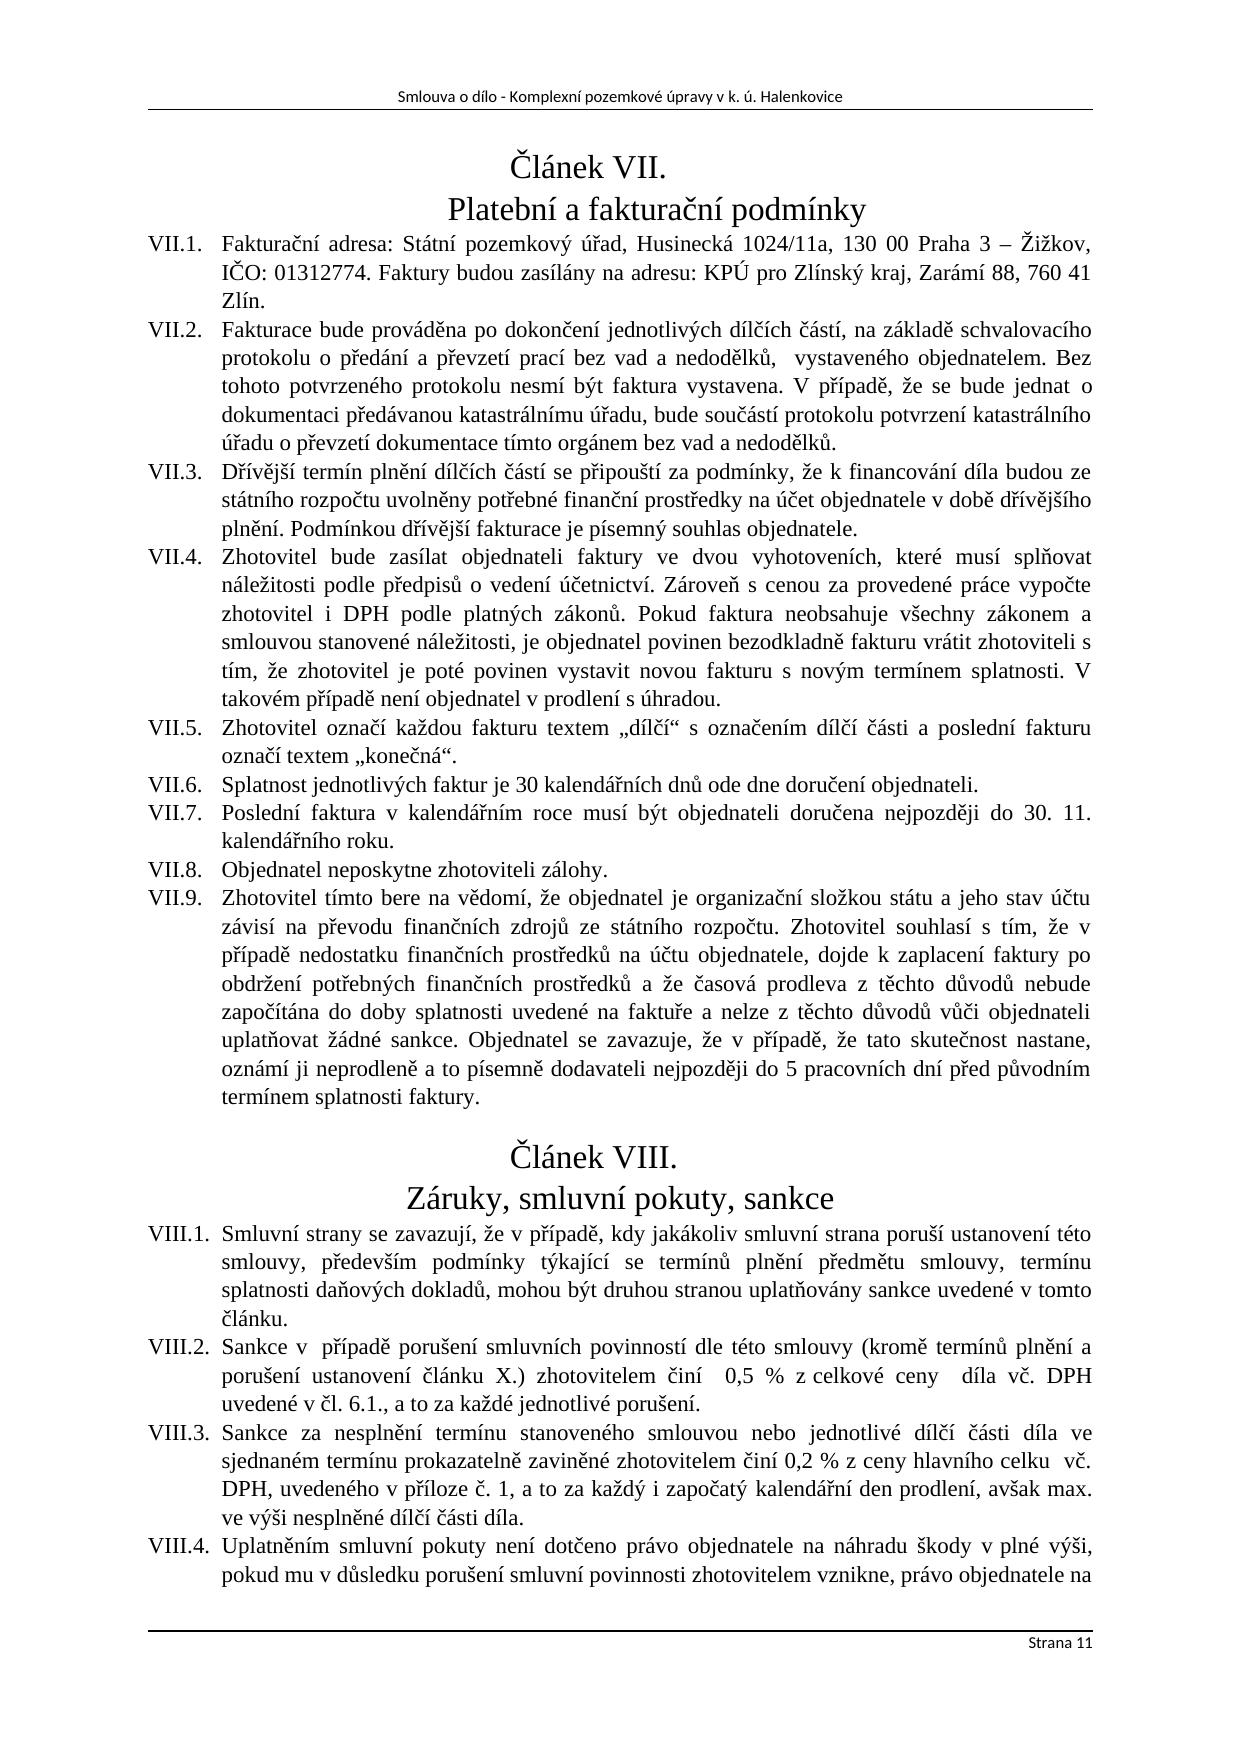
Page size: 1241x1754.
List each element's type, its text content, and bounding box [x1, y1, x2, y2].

list Sankce za nesplnění termínu stanoveného smlouvou nebo jednotlivé dílčí části díla ve sjednaném termínu prokazatelně zaviněné zhotovitelem činí 0,2 % z ceny hlavního celku vč. DPH, uvedeného v příloze č. 1, a to za každý i započatý kalendářní den prodlení, avšak max. ve výši nesplněné dílčí části díla. [148, 1419, 1093, 1530]
list Fakturační adresa: Státní pozemkový úřad, Husinecká 1024/11a, 130 00 Praha 3 – Žižkov, IČO: 01312774. Faktury budou zasílány na adresu: KPÚ pro Zlínský kraj, Zarámí 88, 760 41 Zlín. [148, 230, 1093, 313]
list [148, 1532, 1093, 1587]
list Splatnost jednotlivých faktur je 30 kalendářních dnů ode dne doručení objednateli. [148, 771, 1093, 797]
list Zhotovitel tímto bere na vědomí, že objednatel je organizační složkou státu a jeho stav účtu závisí na převodu finančních zdrojů ze státního rozpočtu. Zhotovitel souhlasí s tím, že v případě nedostatku finančních prostředků na účtu objednatele, dojde k zaplacení faktury po obdržení potřebných finančních prostředků a že časová prodleva z těchto důvodů nebude započítána do doby splatnosti uvedené na faktuře a nelze z těchto důvodů vůči objednateli uplatňovat žádné sankce. Objednatel se zavazuje, že v případě, že tato skutečnost nastane, oznámí ji neprodleně a to písemně dodavateli nejpozději do 5 pracovních dní před původním termínem splatnosti faktury. [148, 884, 1093, 1110]
list Objednatel neposkytne zhotoviteli zálohy. [148, 856, 1093, 882]
list Zhotovitel označí každou fakturu textem „dílčí“ s označením dílčí části a poslední fakturu označí textem „konečná“. [148, 714, 1093, 768]
subtitle Platební a fakturační podmínky [148, 148, 1093, 227]
subtitle Záruky, smluvní pokuty, sankce [148, 1137, 1093, 1217]
list Dřívější termín plnění dílčích částí se připouští za podmínky, že k financování díla budou ze státního rozpočtu uvolněny potřebné finanční prostředky na účet objednatele v době dřívějšího plnění. Podmínkou dřívější fakturace je písemný souhlas objednatele. [148, 458, 1093, 541]
list Poslední faktura v kalendářním roce musí být objednateli doručena nejpozději do 30. 11. kalendářního roku. [148, 799, 1093, 854]
list Sankce v případě porušení smluvních povinností dle této smlouvy (kromě termínů plnění a porušení ustanovení článku X.) zhotovitelem činí 0,5 % z celkové ceny díla vč. DPH uvedené v čl. 6.1., a to za každé jednotlivé porušení. [148, 1333, 1093, 1417]
list Fakturace bude prováděna po dokončení jednotlivých dílčích částí, na základě schvalovacího protokolu o předání a převzetí prací bez vad a nedodělků, vystaveného objednatelem. Bez tohoto potvrzeného protokolu nesmí být faktura vystavena. V případě, že se bude jednat o dokumentaci předávanou katastrálnímu úřadu, bude součástí protokolu potvrzení katastrálního úřadu o převzetí dokumentace tímto orgánem bez vad a nedodělků. [148, 316, 1093, 456]
list Smluvní strany se zavazují, že v případě, kdy jakákoliv smluvní strana poruší ustanovení této smlouvy, především podmínky týkající se termínů plnění předmětu smlouvy, termínu splatnosti daňových dokladů, mohou být druhou stranou uplatňovány sankce uvedené v tomto článku. [148, 1219, 1093, 1331]
list Zhotovitel bude zasílat objednateli faktury ve dvou vyhotoveních, které musí splňovat náležitosti podle předpisů o vedení účetnictví. Zároveň s cenou za provedené práce vypočte zhotovitel i DPH podle platných zákonů. Pokud faktura neobsahuje všechny zákonem a smlouvou stanovené náležitosti, je objednatel povinen bezodkladně fakturu vrátit zhotoviteli s tím, že zhotovitel je poté povinen vystavit novou fakturu s novým termínem splatnosti. V takovém případě není objednatel v prodlení s úhradou. [148, 543, 1093, 712]
